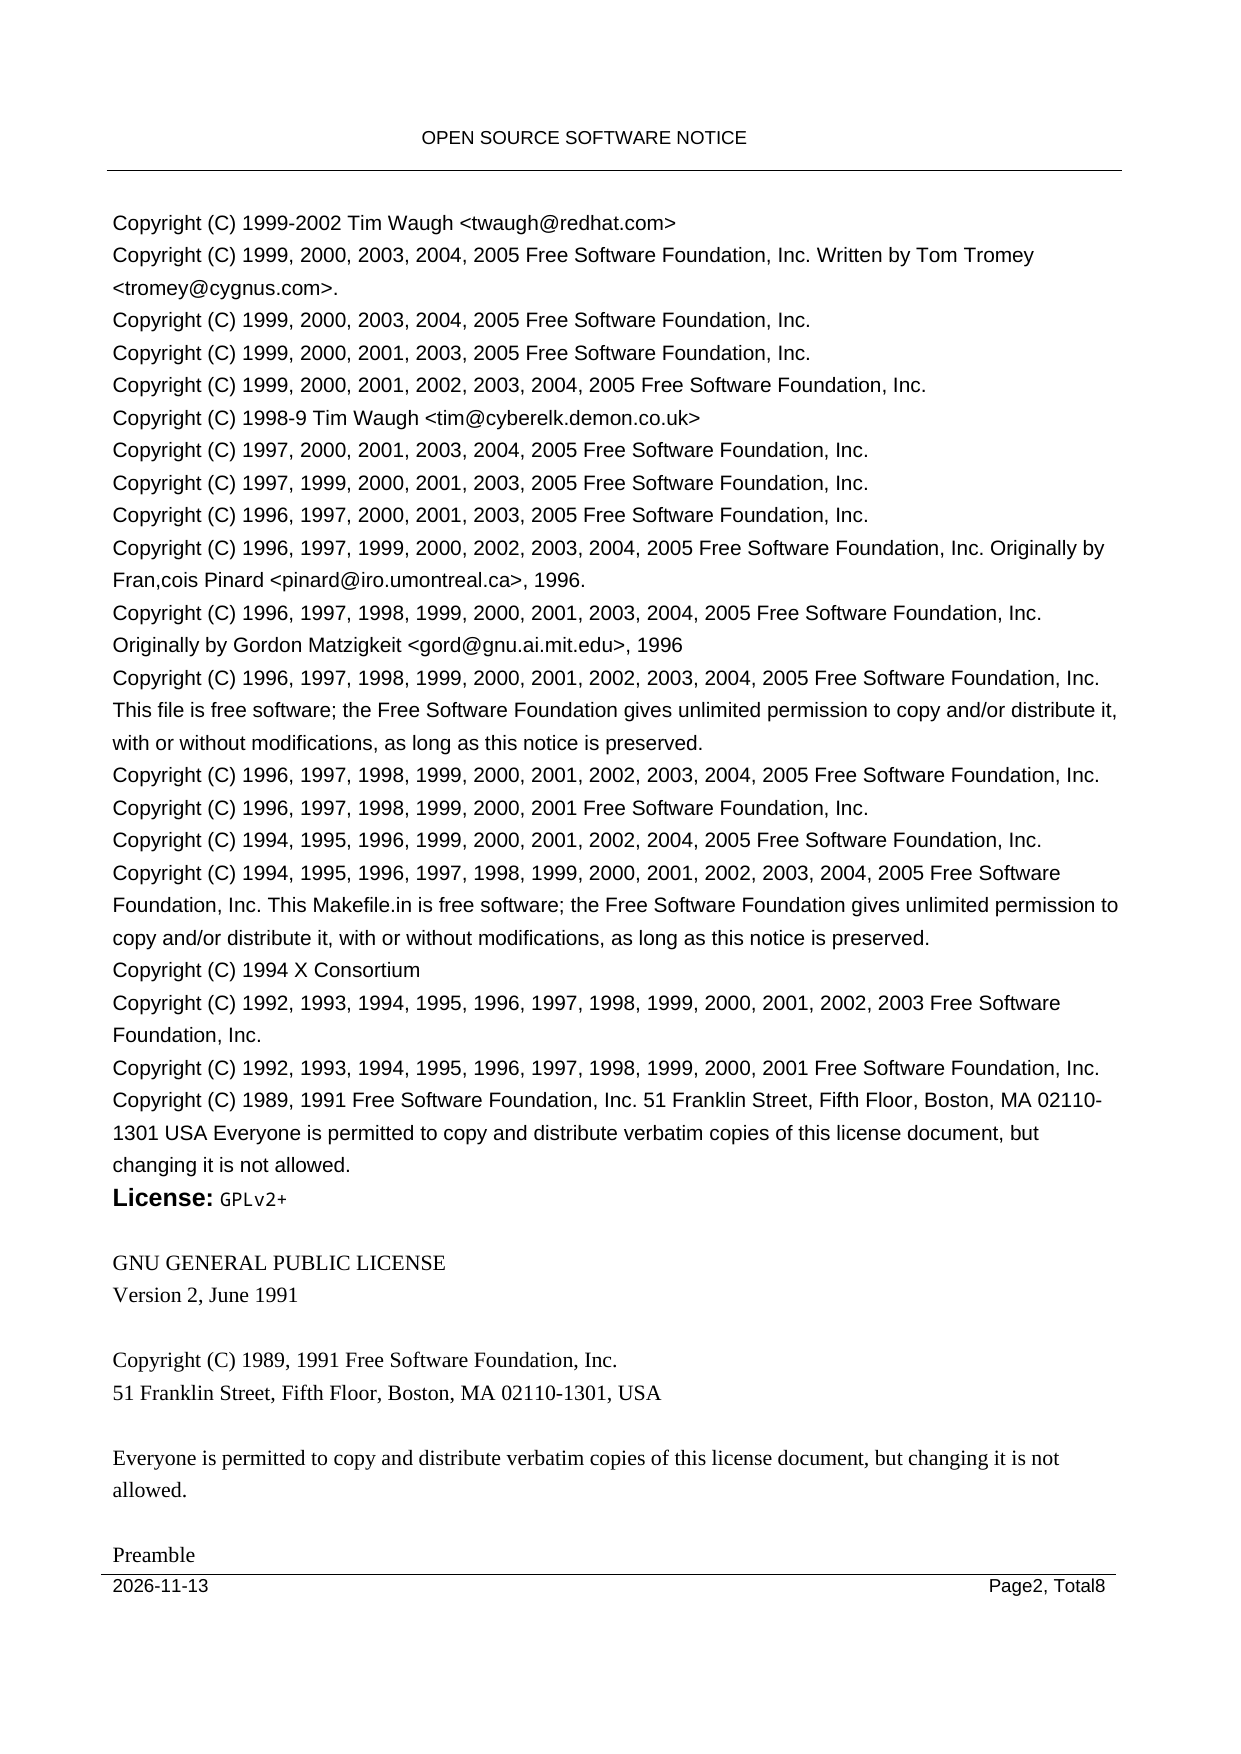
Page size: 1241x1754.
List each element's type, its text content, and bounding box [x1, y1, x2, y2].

text Copyright (C) 1996, 1997, 1998, 1999, 2000, 2001, 2003, 2004, 2005 Free Software Foundation, Inc. Originally by Gordon Matzigkeit <gord@gnu.ai.mit.edu>, 1996 [112, 596, 1128, 661]
text Copyright (C) 1999, 2000, 2001, 2002, 2003, 2004, 2005 Free Software Foundation, Inc. [112, 369, 1128, 401]
text Copyright (C) 1996, 1997, 1999, 2000, 2002, 2003, 2004, 2005 Free Software Foundation, Inc. Originally by Fran,cois Pinard <pinard@iro.umontreal.ca>, 1996. [112, 531, 1128, 596]
text Copyright (C) 1989, 1991 Free Software Foundation, Inc. 51 Franklin Street, Fifth Floor, Boston, MA 02110-1301 USA Everyone is permitted to copy and distribute verbatim copies of this license document, but changing it is not allowed. [112, 1084, 1128, 1181]
text Copyright (C) 1999, 2000, 2003, 2004, 2005 Free Software Foundation, Inc. [112, 304, 1128, 336]
text Copyright (C) 1994, 1995, 1996, 1999, 2000, 2001, 2002, 2004, 2005 Free Software Foundation, Inc. [112, 824, 1128, 856]
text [112, 1181, 1128, 1571]
text Copyright (C) 1994, 1995, 1996, 1997, 1998, 1999, 2000, 2001, 2002, 2003, 2004, 2005 Free Software Foundation, Inc. This Makefile.in is free software; the Free Software Foundation gives unlimited permission to copy and/or distribute it, with or without modifications, as long as this notice is preserved. [112, 856, 1128, 954]
text Copyright (C) 1994 X Consortium [112, 954, 1128, 986]
text Copyright (C) 1999, 2000, 2001, 2003, 2005 Free Software Foundation, Inc. [112, 336, 1128, 369]
text Copyright (C) 1996, 1997, 1998, 1999, 2000, 2001, 2002, 2003, 2004, 2005 Free Software Foundation, Inc. This file is free software; the Free Software Foundation gives unlimited permission to copy and/or distribute it, with or without modifications, as long as this notice is preserved. [112, 661, 1128, 759]
text Copyright (C) 1996, 1997, 2000, 2001, 2003, 2005 Free Software Foundation, Inc. [112, 499, 1128, 531]
text Copyright (C) 1999, 2000, 2003, 2004, 2005 Free Software Foundation, Inc. Written by Tom Tromey <tromey@cygnus.com>. [112, 239, 1128, 304]
text Copyright (C) 1992, 1993, 1994, 1995, 1996, 1997, 1998, 1999, 2000, 2001 Free Software Foundation, Inc. [112, 1051, 1128, 1084]
text Copyright (C) 1998-9 Tim Waugh <tim@cyberelk.demon.co.uk> [112, 401, 1128, 434]
text Copyright (C) 1999-2002 Tim Waugh <twaugh@redhat.com> [112, 206, 1128, 239]
text Copyright (C) 1996, 1997, 1998, 1999, 2000, 2001 Free Software Foundation, Inc. [112, 791, 1128, 824]
text Copyright (C) 1997, 1999, 2000, 2001, 2003, 2005 Free Software Foundation, Inc. [112, 466, 1128, 499]
text Copyright (C) 1996, 1997, 1998, 1999, 2000, 2001, 2002, 2003, 2004, 2005 Free Software Foundation, Inc. [112, 759, 1128, 791]
text Copyright (C) 1992, 1993, 1994, 1995, 1996, 1997, 1998, 1999, 2000, 2001, 2002, 2003 Free Software Foundation, Inc. [112, 986, 1128, 1051]
text Copyright (C) 1997, 2000, 2001, 2003, 2004, 2005 Free Software Foundation, Inc. [112, 434, 1128, 466]
